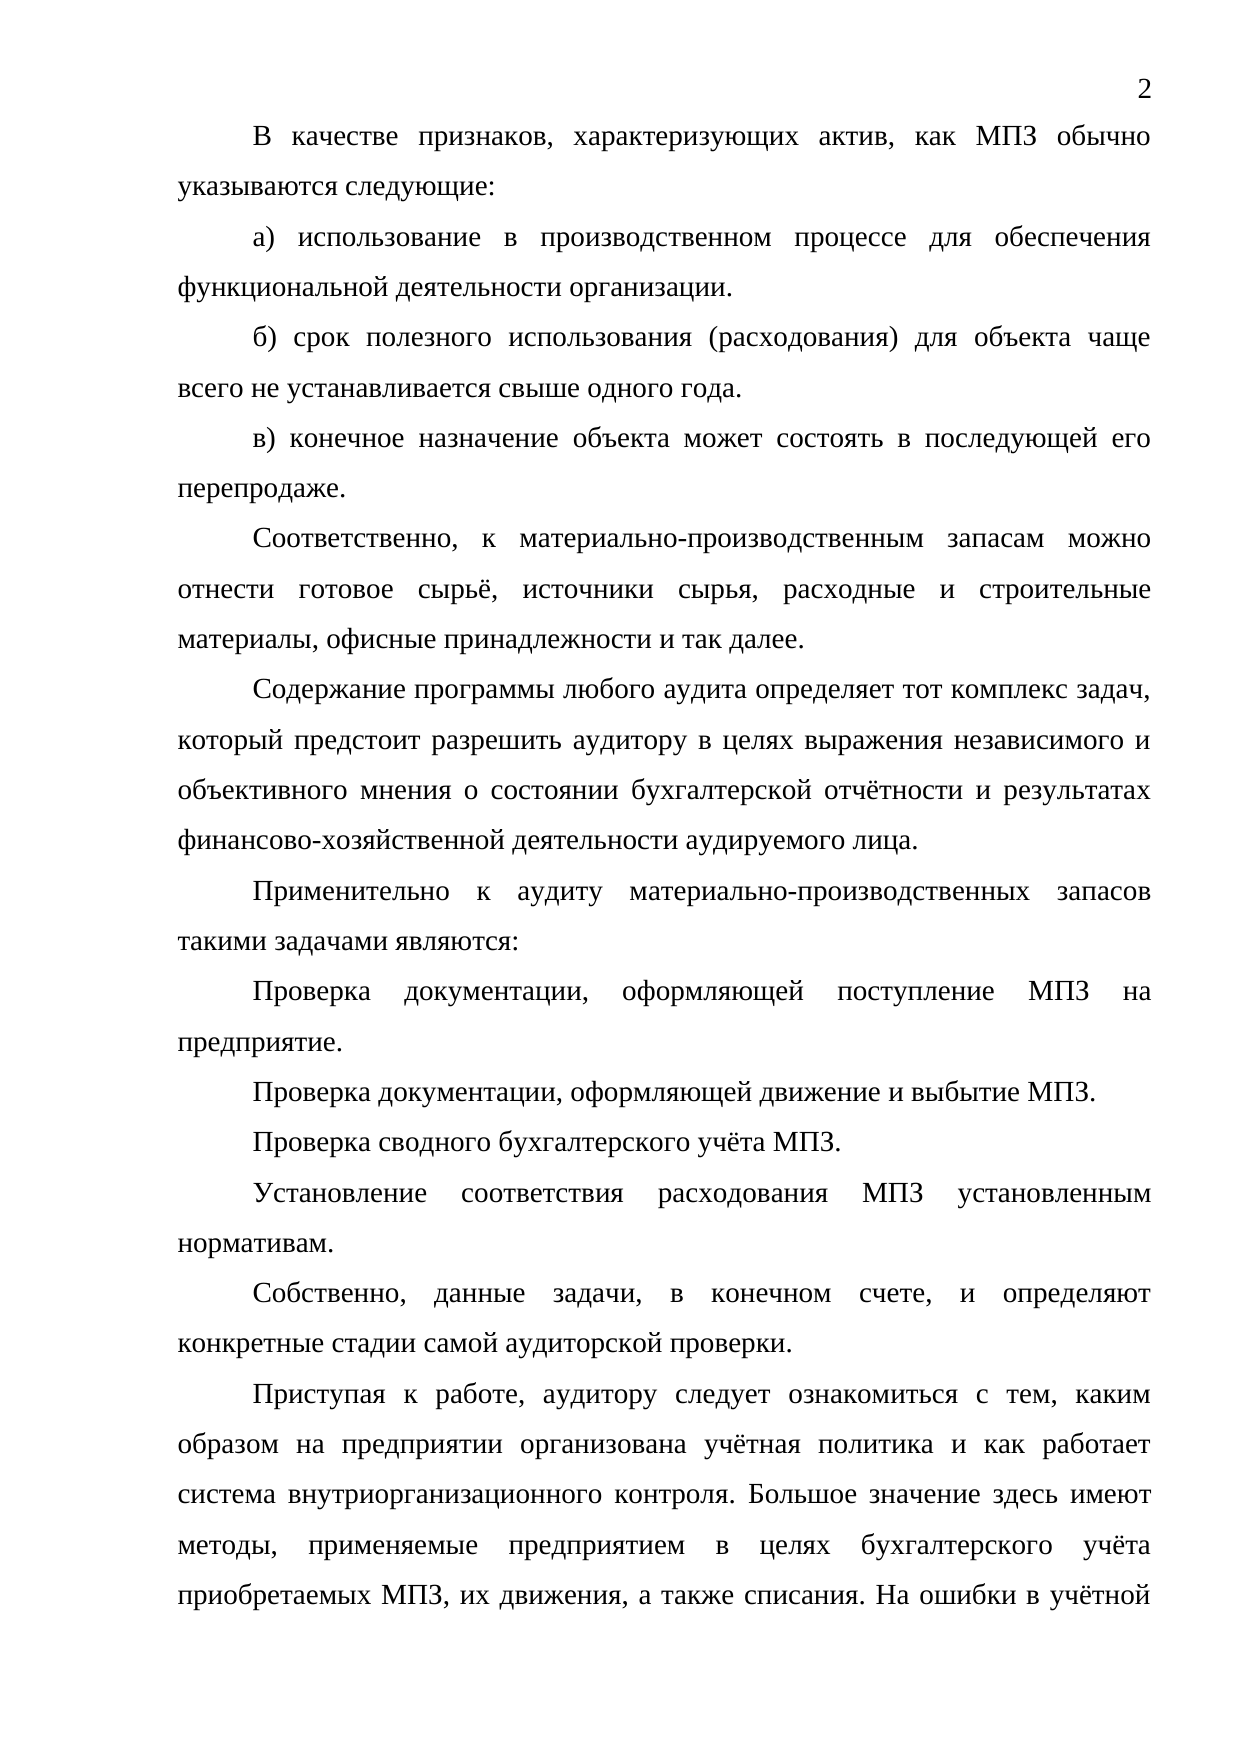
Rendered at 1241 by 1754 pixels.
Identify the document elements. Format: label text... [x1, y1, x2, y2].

text Содержание программы любого аудита определяет тот комплекс задач, который предстоит разрешить аудитору в целях выражения независимого и объективного мнения о состоянии бухгалтерской отчётности и результатах финансово-хозяйственной деятельности аудируемого лица. [177, 672, 1152, 856]
text Проверка документации, оформляющей движение и выбытие МПЗ. [177, 1074, 1152, 1108]
text Соответственно, к материально-производственным запасам можно отнести готовое сырьё, источники сырья, расходные и строительные материалы, офисные принадлежности и так далее. [177, 521, 1152, 655]
text Установление соответствия расходования МПЗ установленным нормативам. [177, 1175, 1152, 1258]
text Собственно, данные задачи, в конечном счете, и определяют конкретные стадии самой аудиторской проверки. [177, 1275, 1152, 1359]
text в) конечное назначение объекта может состоять в последующей его перепродаже. [177, 420, 1152, 504]
text Проверка сводного бухгалтерского учёта МПЗ. [177, 1124, 1152, 1158]
text а) использование в производственном процессе для обеспечения функциональной деятельности организации. [177, 219, 1152, 303]
text б) срок полезного использования (расходования) для объекта чаще всего не устанавливается свыше одного года. [177, 319, 1152, 403]
text В качестве признаков, характеризующих актив, как МПЗ обычно указываются следующие: [177, 118, 1152, 202]
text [177, 1376, 1152, 1611]
text Проверка документации, оформляющей поступление МПЗ на предприятие. [177, 973, 1152, 1057]
text Применительно к аудиту материально-производственных запасов такими задачами являются: [177, 873, 1152, 957]
